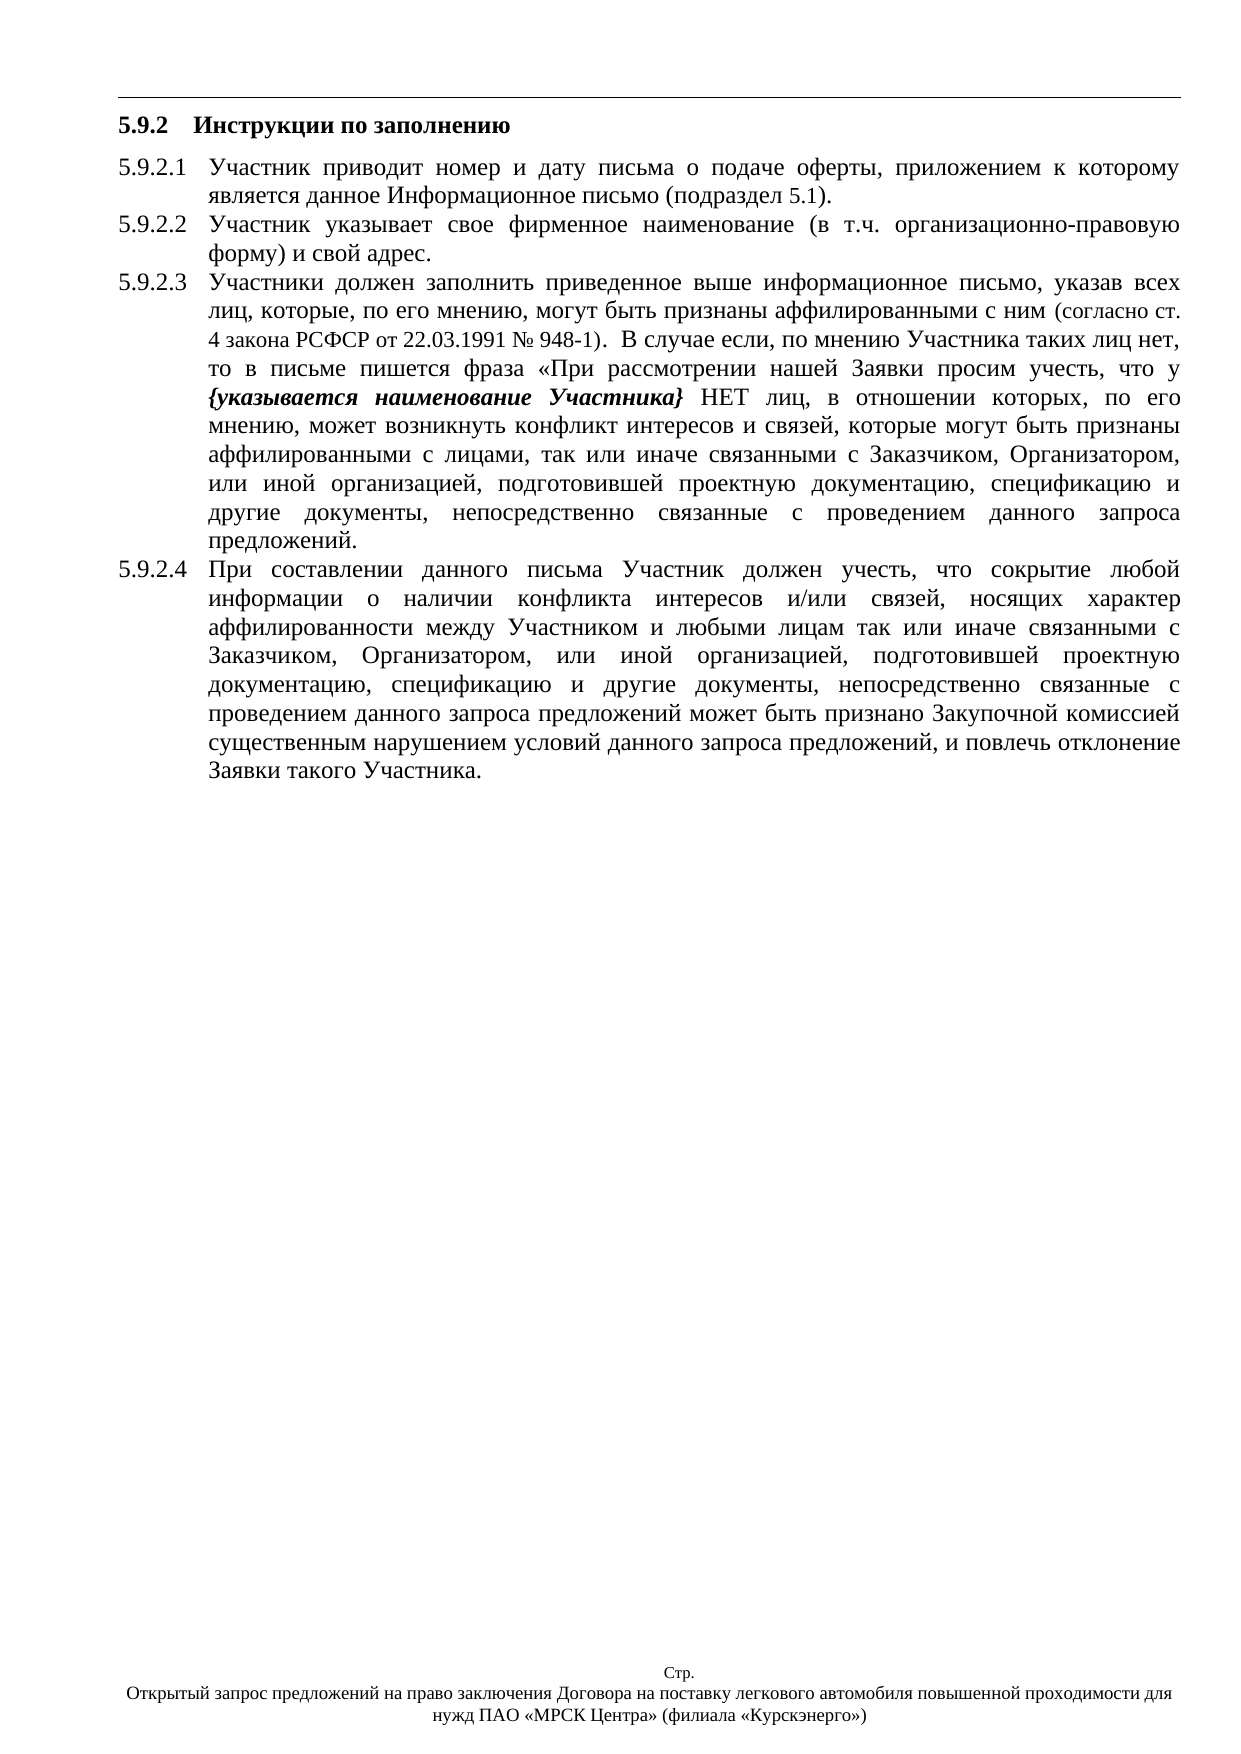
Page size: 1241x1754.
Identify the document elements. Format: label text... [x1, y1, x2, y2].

list Участники должен заполнить приведенное выше информационное письмо, указав всех лиц, которые, по его мнению, могут быть признаны аффилированными с ним (согласно ст. 4 закона РСФСР от 22.03.1991 № 948-1). В случае если, по мнению Участника таких лиц нет, то в письме пишется фраза «При рассмотрении нашей Заявки просим учесть, что у {указывается наименование Участника} НЕТ лиц, в отношении которых, по его мнению, может возникнуть конфликт интересов и связей, которые могут быть признаны аффилированными с лицами, так или иначе связанными с Заказчиком, Организатором, или иной организацией, подготовившей проектную документацию, спецификацию и другие документы, непосредственно связанные с проведением данного запроса предложений. [118, 267, 1181, 554]
list Участник приводит номер и дату письма о подаче оферты, приложением к которому является данное Информационное письмо (подраздел 5.1). [118, 152, 1181, 209]
list При составлении данного письма Участник должен учесть, что сокрытие любой информации о наличии конфликта интересов и/или связей, носящих характер аффилированности между Участником и любыми лицам так или иначе связанными с Заказчиком, Организатором, или иной организацией, подготовившей проектную документацию, спецификацию и другие документы, непосредственно связанные с проведением данного запроса предложений может быть признано Закупочной комиссией существенным нарушением условий данного запроса предложений, и повлечь отклонение Заявки такого Участника. [118, 554, 1181, 784]
subtitle Инструкции по заполнению [118, 111, 1181, 139]
list Участник указывает свое фирменное наименование (в т.ч. организационно-правовую форму) и свой адрес. [118, 209, 1181, 267]
